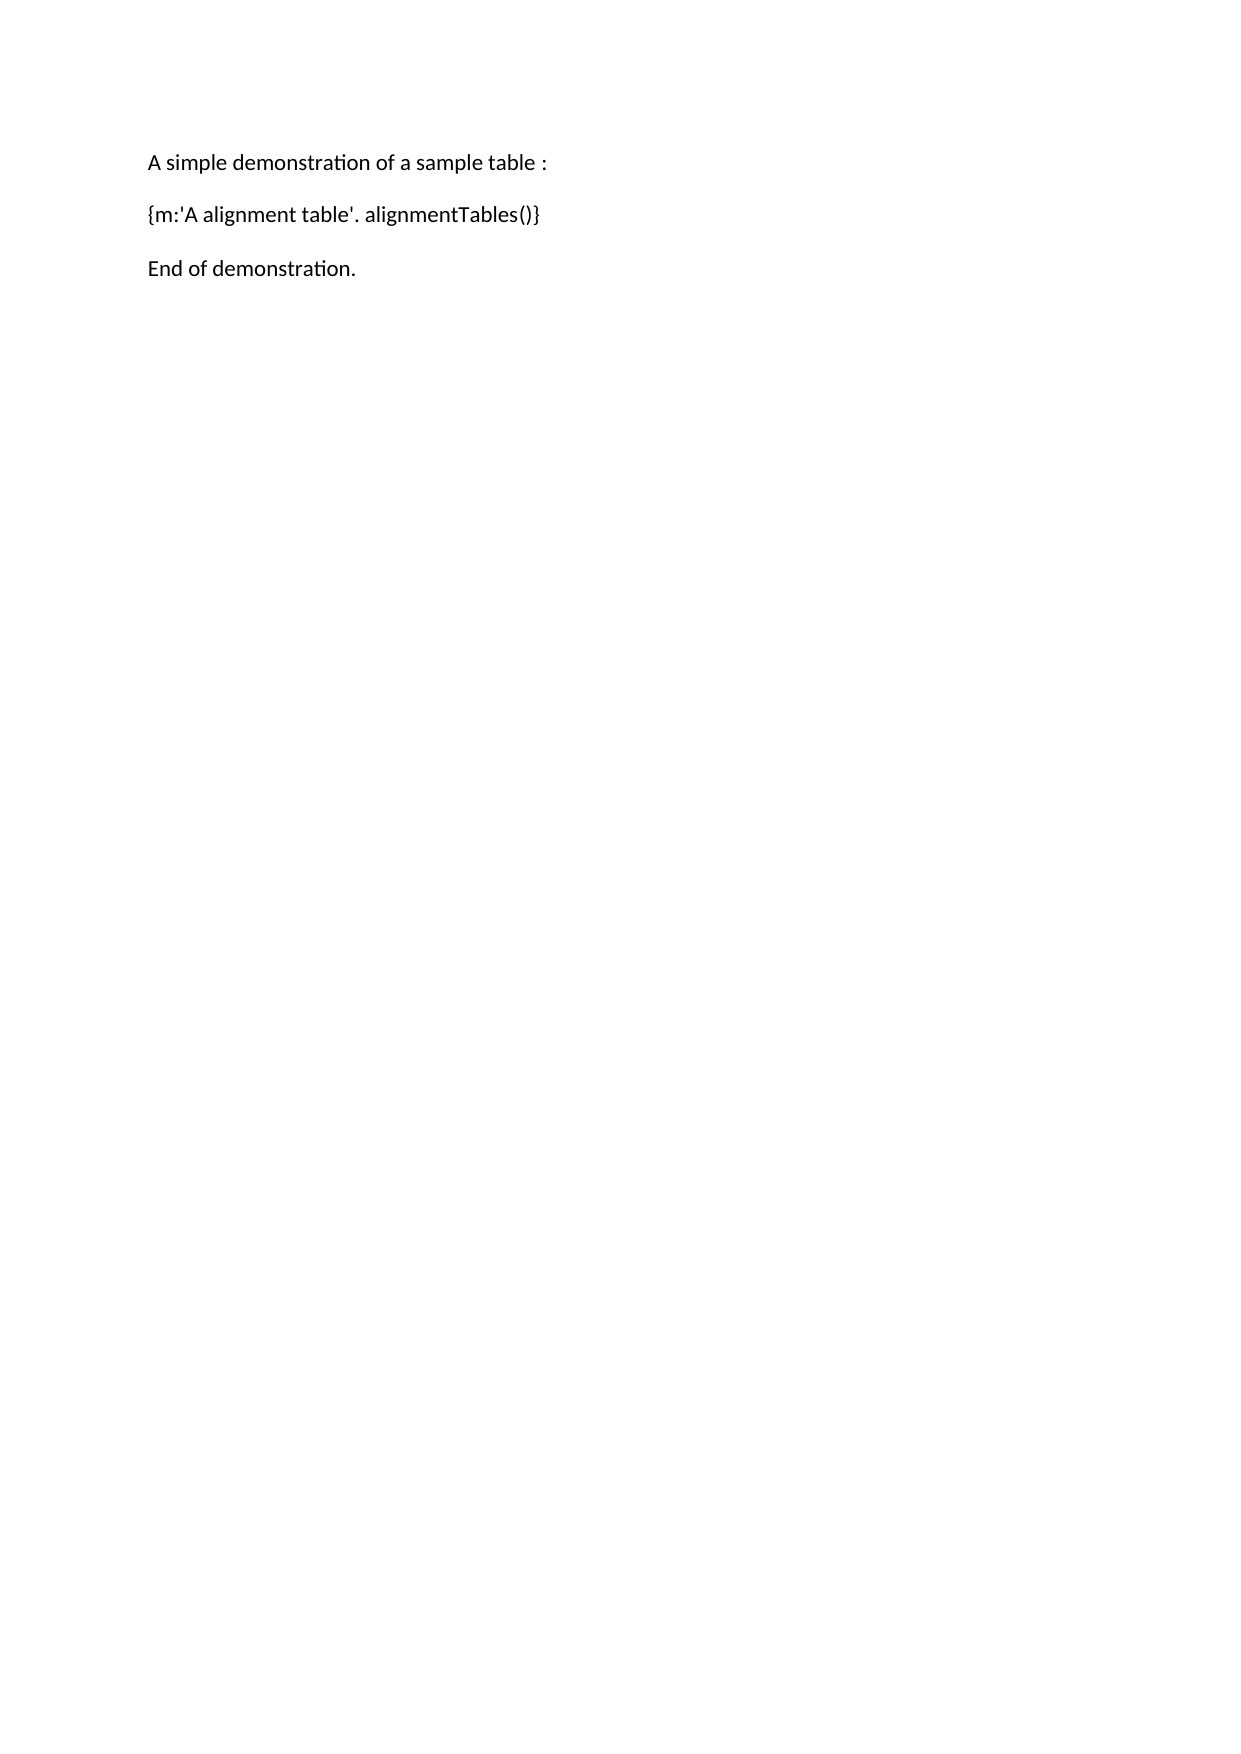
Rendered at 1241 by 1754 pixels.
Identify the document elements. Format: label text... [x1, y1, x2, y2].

text A simple demonstration of a sample table : [148, 148, 1093, 176]
text End of demonstration. [148, 254, 1093, 282]
text {m:'A alignment table'. alignmentTables()} [148, 201, 1093, 229]
